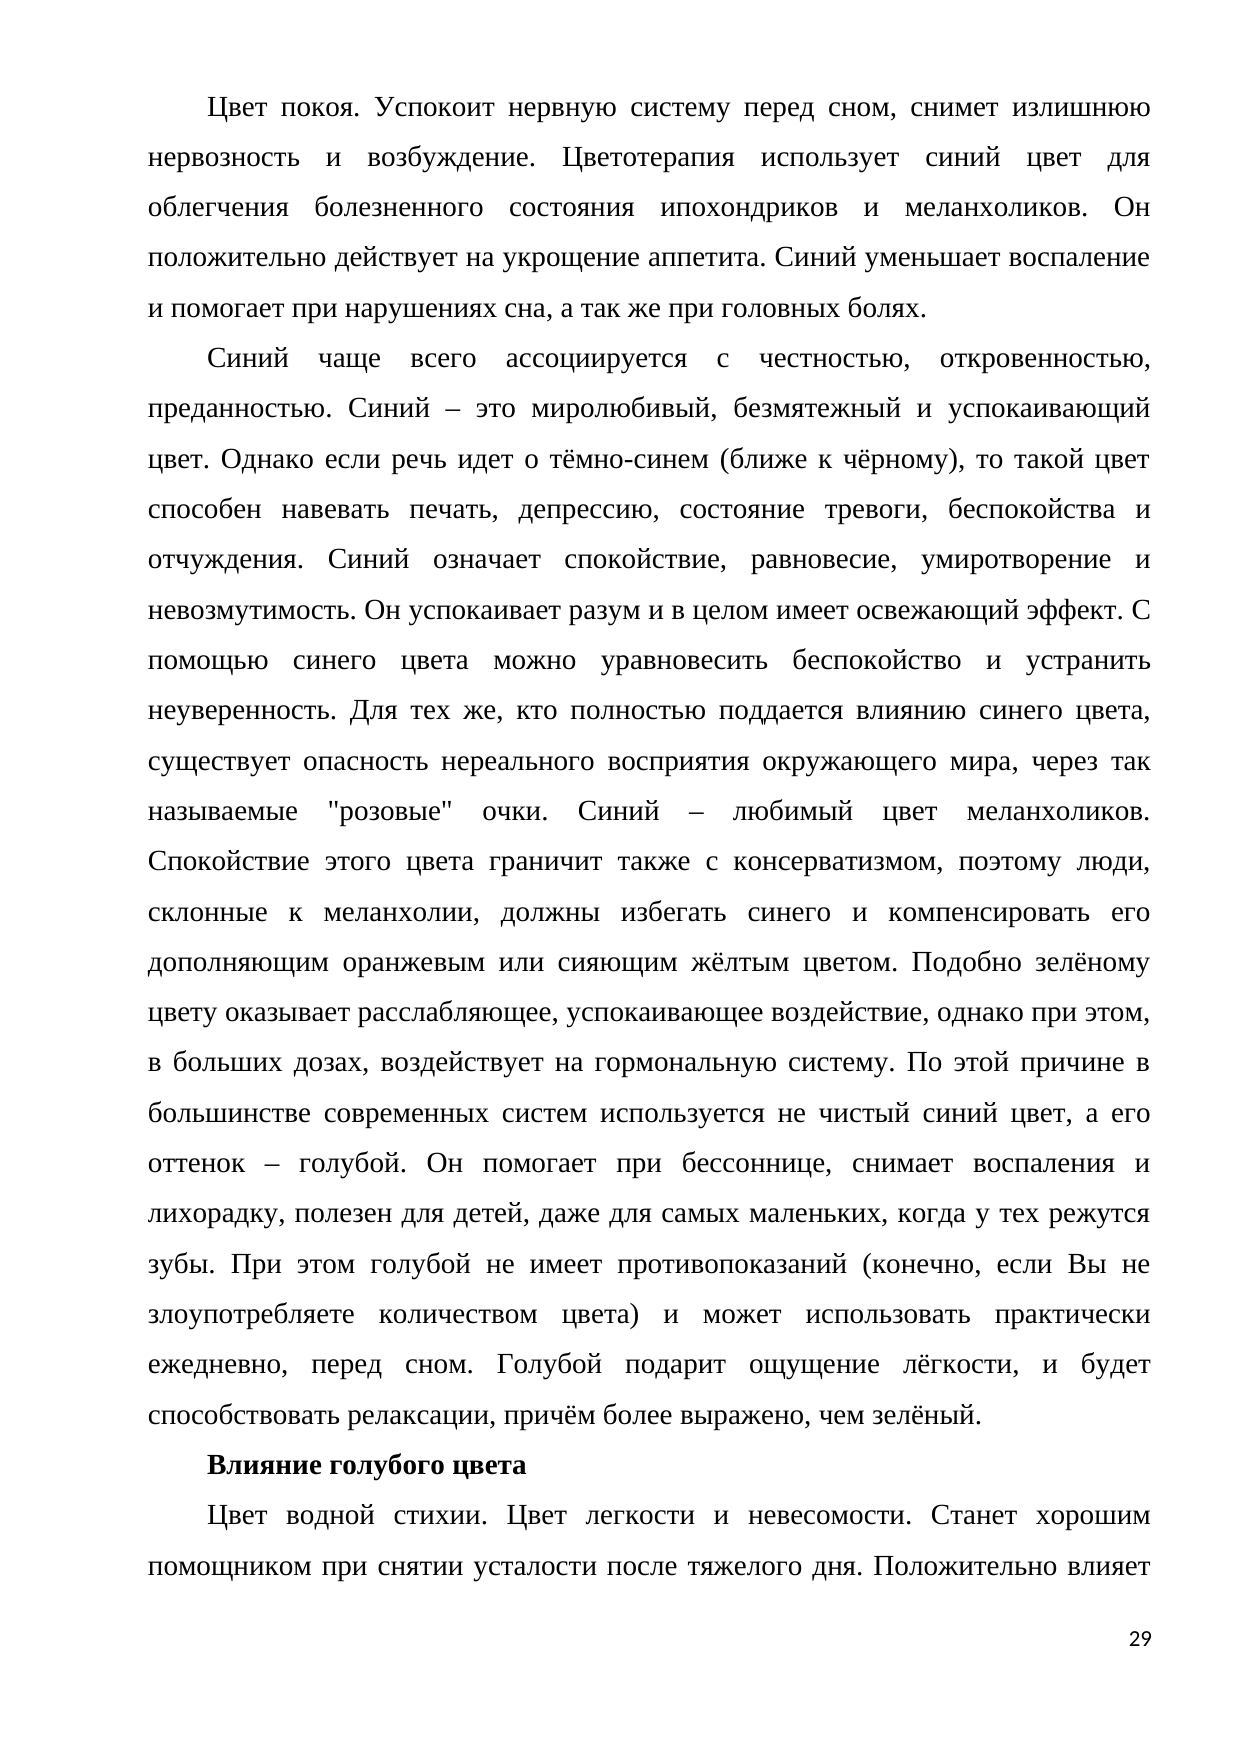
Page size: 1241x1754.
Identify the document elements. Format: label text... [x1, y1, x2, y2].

text Цвет покоя. Успокоит нервную систему перед сном, снимет излишнюю нервозность и возбуждение. Цветотерапия использует синий цвет для облегчения болезненного состояния ипохондриков и меланхоликов. Он положительно действует на укрощение аппетита. Синий уменьшает воспаление и помогает при нарушениях сна, а так же при головных болях. [148, 89, 1152, 323]
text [148, 1497, 1152, 1581]
text Синий чаще всего ассоциируется с честностью, откровенностью, преданностью. Синий – это миролюбивый, безмятежный и успокаивающий цвет. Однако если речь идет о тёмно-синем (ближе к чёрному), то такой цвет способен навевать печать, депрессию, состояние тревоги, беспокойства и отчуждения. Синий означает спокойствие, равновесие, умиротворение и невозмутимость. Он успокаивает разум и в целом имеет освежающий эффект. С помощью синего цвета можно уравновесить беспокойство и устранить неуверенность. Для тех же, кто полностью поддается влиянию синего цвета, существует опасность нереального восприятия окружающего мира, через так называемые "розовые" очки. Синий – любимый цвет меланхоликов. Спокойствие этого цвета граничит также с консерватизмом, поэтому люди, склонные к меланхолии, должны избегать синего и компенсировать его дополняющим оранжевым или сияющим жёлтым цветом. Подобно зелёному цвету оказывает расслабляющее, успокаивающее воздействие, однако при этом, в больших дозах, воздействует на гормональную систему. По этой причине в большинстве современных систем используется не чистый синий цвет, а его оттенок – голубой. Он помогает при бессоннице, снимает воспаления и лихорадку, полезен для детей, даже для самых маленьких, когда у тех режутся зубы. При этом голубой не имеет противопоказаний (конечно, если Вы не злоупотребляете количеством цвета) и может использовать практически ежедневно, перед сном. Голубой подарит ощущение лёгкости, и будет способствовать релаксации, причём более выражено, чем зелёный. [148, 340, 1152, 1430]
text Влияние голубого цвета [148, 1447, 1152, 1481]
